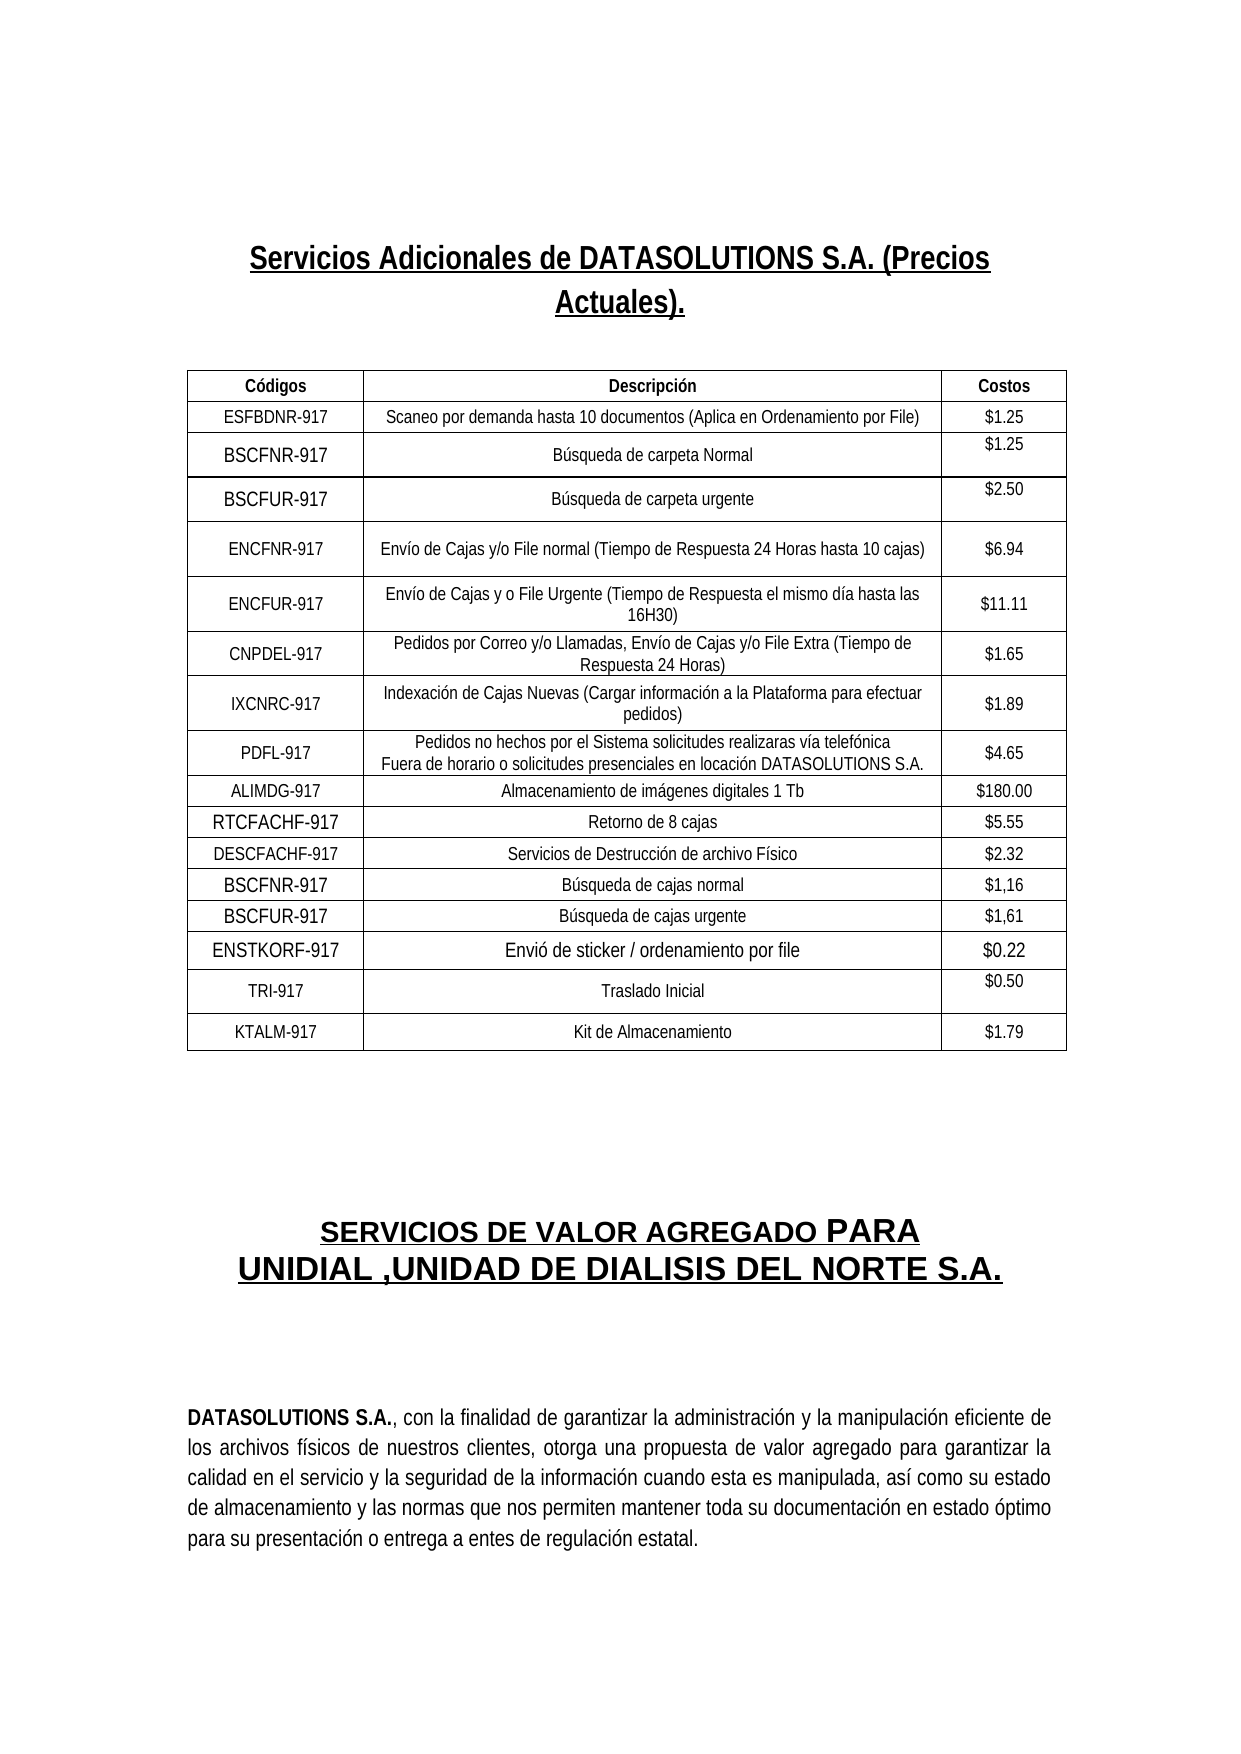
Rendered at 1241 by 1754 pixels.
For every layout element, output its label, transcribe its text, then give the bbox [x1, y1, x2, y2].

table_cell $2.50 [942, 478, 1066, 521]
table_cell $1.25 [942, 402, 1066, 432]
table_cell $0.50 [942, 970, 1066, 1013]
table_cell PDFL-917 [188, 731, 363, 774]
table_cell ENSTKORF-917 [188, 932, 363, 968]
text SERVICIOS DE VALOR AGREGADO PARA UNIDIAL ,UNIDAD DE DIALISIS DEL NORTE S.A. [187, 1211, 1053, 1287]
table_cell TRI-917 [188, 970, 363, 1013]
table_cell Indexación de Cajas Nuevas (Cargar información a la Plataforma para efectuar pedidos) [364, 676, 941, 730]
table_cell $5.55 [942, 807, 1066, 837]
table_cell Envío de Cajas y o File Urgente (Tiempo de Respuesta el mismo día hasta las 16H30) [364, 577, 941, 631]
table_cell BSCFUR-917 [188, 901, 363, 931]
table_cell Búsqueda de carpeta Normal [364, 433, 941, 476]
table_cell Kit de Almacenamiento [364, 1014, 941, 1050]
table_cell $1.79 [942, 1014, 1066, 1050]
table_cell Búsqueda de cajas urgente [364, 901, 941, 931]
table_cell KTALM-917 [188, 1014, 363, 1050]
table_cell $1.65 [942, 632, 1066, 675]
table_cell $0.22 [942, 932, 1066, 968]
table_cell Traslado Inicial [364, 970, 941, 1013]
table_cell Pedidos no hechos por el Sistema solicitudes realizaras vía telefónica Fuera de horario o solicitudes presenciales en locación DATASOLUTIONS S.A. [364, 731, 941, 774]
table_cell $180.00 [942, 776, 1066, 806]
table_cell $4.65 [942, 731, 1066, 774]
table_cell ENCFUR-917 [188, 577, 363, 631]
table_header Códigos [188, 371, 363, 401]
table_cell $2.32 [942, 838, 1066, 868]
table_cell BSCFUR-917 [188, 478, 363, 521]
table_cell Envió de sticker / ordenamiento por file [364, 932, 941, 968]
table_cell $1,61 [942, 901, 1066, 931]
table_cell Búsqueda de carpeta urgente [364, 478, 941, 521]
table_cell ALIMDG-917 [188, 776, 363, 806]
table_cell BSCFNR-917 [188, 869, 363, 899]
table_header Descripción [364, 371, 941, 401]
table_header Costos [942, 371, 1066, 401]
table_cell $1,16 [942, 869, 1066, 899]
table_cell Pedidos por Correo y/o Llamadas, Envío de Cajas y/o File Extra (Tiempo de Respuesta 24 Horas) [364, 632, 941, 675]
table_cell Almacenamiento de imágenes digitales 1 Tb [364, 776, 941, 806]
table_cell CNPDEL-917 [188, 632, 363, 675]
table_cell Scaneo por demanda hasta 10 documentos (Aplica en Ordenamiento por File) [364, 402, 941, 432]
table_cell ENCFNR-917 [188, 522, 363, 576]
table_cell BSCFNR-917 [188, 433, 363, 476]
table_cell Servicios de Destrucción de archivo Físico [364, 838, 941, 868]
table_cell $1.89 [942, 676, 1066, 730]
table_cell $1.25 [942, 433, 1066, 476]
table_cell Retorno de 8 cajas [364, 807, 941, 837]
table_cell IXCNRC-917 [188, 676, 363, 730]
table_cell $6.94 [942, 522, 1066, 576]
text DATASOLUTIONS S.A., con la finalidad de garantizar la administración y la manipulación eficiente de los archivos físicos de nuestros clientes, otorga una propuesta de valor agregado para garantizar la calidad en el servicio y la seguridad de la información cuando esta es manipulada, así como su estado de almacenamiento y las normas que nos permiten mantener toda su documentación en estado óptimo para su presentación o entrega a entes de regulación estatal. [187, 1404, 1052, 1551]
table_cell Envío de Cajas y/o File normal (Tiempo de Respuesta 24 Horas hasta 10 cajas) [364, 522, 941, 576]
text Servicios Adicionales de DATASOLUTIONS S.A. (Precios Actuales). [187, 238, 1052, 320]
table_cell RTCFACHF-917 [188, 807, 363, 837]
table_cell Búsqueda de cajas normal [364, 869, 941, 899]
table_cell ESFBDNR-917 [188, 402, 363, 432]
table_cell DESCFACHF-917 [188, 838, 363, 868]
table_cell $11.11 [942, 577, 1066, 631]
